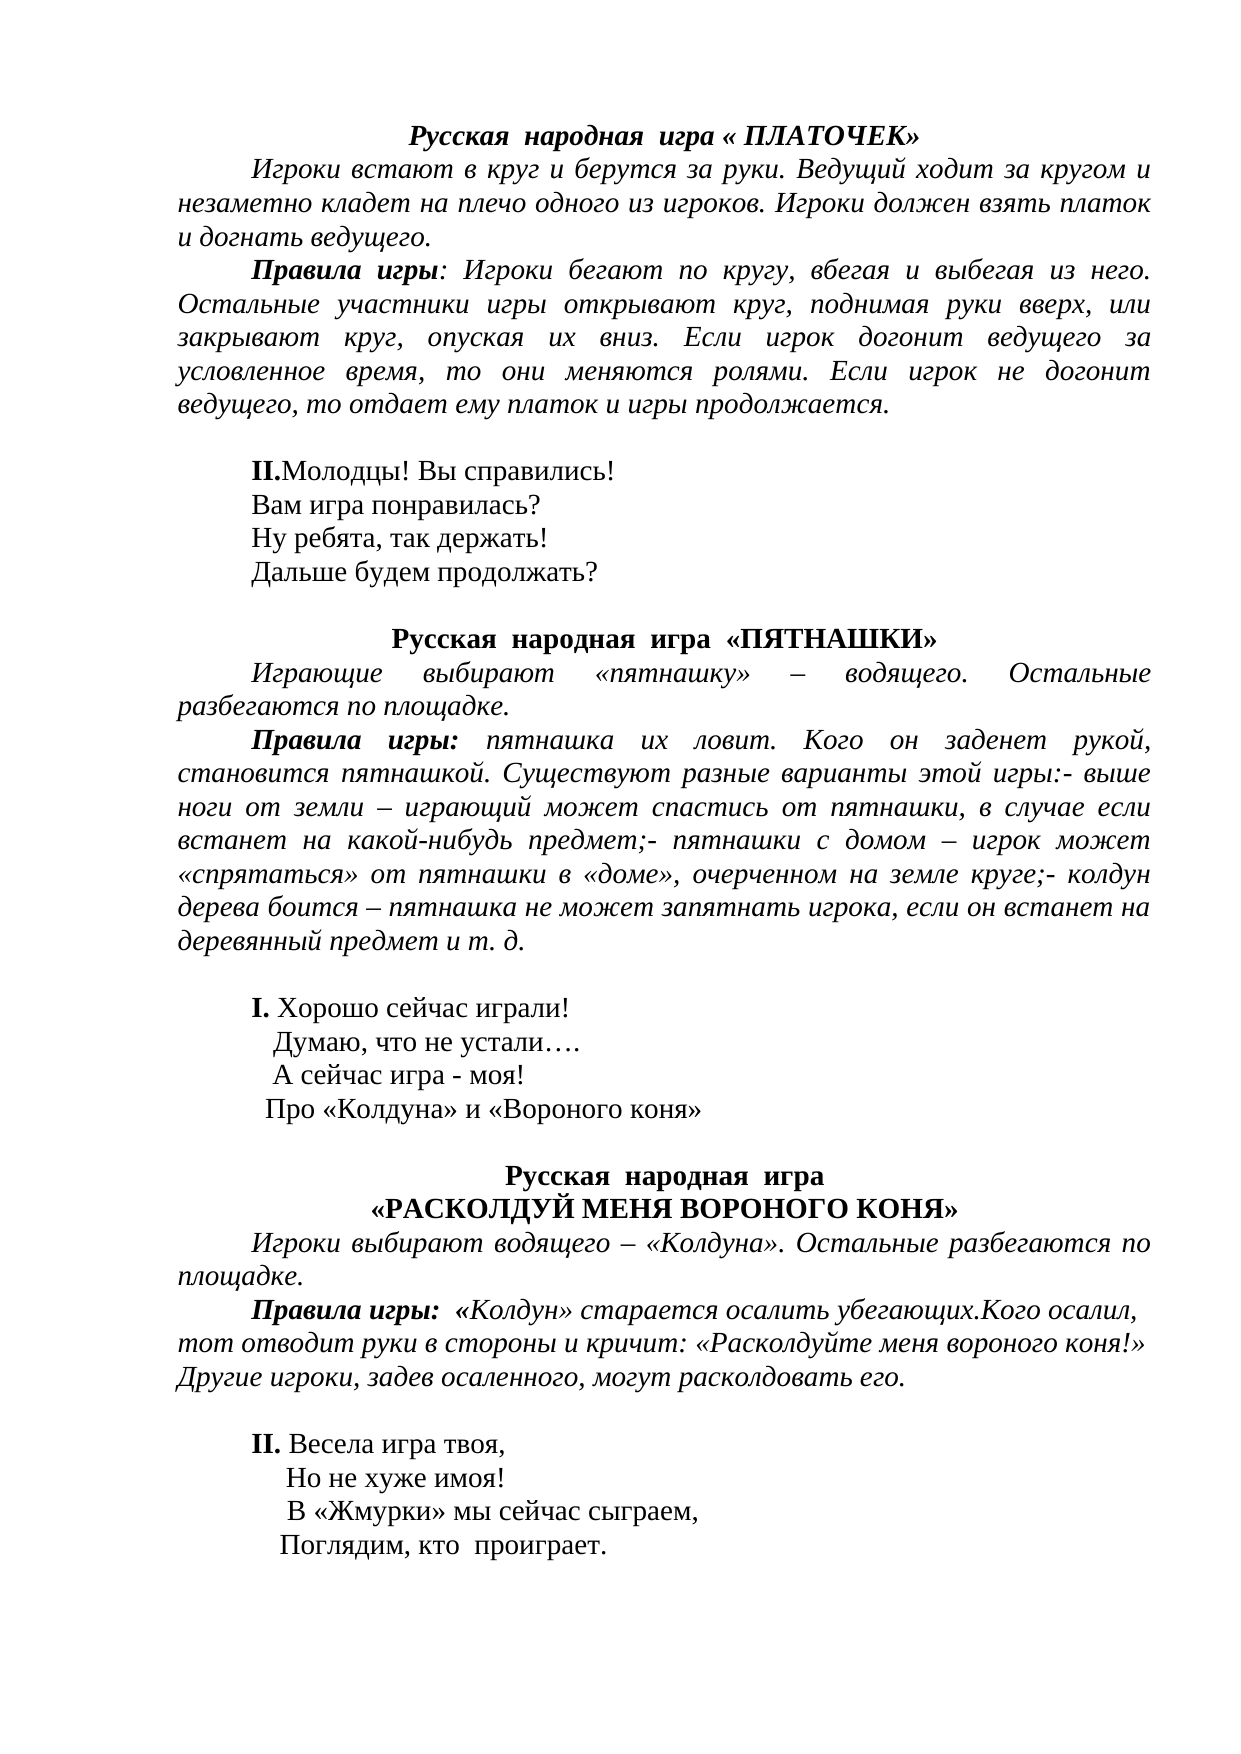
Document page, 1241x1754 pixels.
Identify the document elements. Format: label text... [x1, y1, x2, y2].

text I. Хорошо сейчас играли! [177, 990, 1152, 1024]
text А сейчас игра - моя! [177, 1057, 1152, 1091]
text В «Жмурки» мы сейчас сыграем, [177, 1493, 1152, 1527]
text Игроки выбирают водящего – «Колдуна». Остальные разбегаются по площадке. [177, 1225, 1152, 1292]
text Правила игры: пятнашка их ловит. Кого он заденет рукой, становится пятнашкой. Существуют разные варианты этой игры:- выше ноги от земли – играющий может спастись от пятнашки, в случае если встанет на какой-нибудь предмет;- пятнашки с домом – игрок может «спрятаться» от пятнашки в «доме», очерченном на земле круге;- колдун дерева боится – пятнашка не может запятнать игрока, если он встанет на деревянный предмет и т. д. [177, 722, 1152, 957]
text Ну ребята, так держать! [177, 521, 1152, 554]
text Русская народная игра « ПЛАТОЧЕК» [177, 118, 1152, 152]
text Играющие выбирают «пятнашку» – водящего. Остальные разбегаются по площадке. [177, 655, 1152, 722]
text Вам игра понравилась? [177, 487, 1152, 521]
text Правила игры: Игроки бегают по кругу, вбегая и выбегая из него. Остальные участники игры открывают круг, поднимая руки вверх, или закрывают круг, опуская их вниз. Если игрок догонит ведущего за условленное время, то они меняются ролями. Если игрок не догонит ведущего, то отдает ему платок и игры продолжается. [177, 252, 1152, 420]
text Про «Колдуна» и «Вороного коня» [177, 1091, 1152, 1124]
text Русская народная игра [177, 1158, 1152, 1191]
text Игроки встают в круг и берутся за руки. Ведущий ходит за кругом и незаметно кладет на плечо одного из игроков. Игроки должен взять платок и догнать ведущего. [177, 152, 1152, 252]
text Русская народная игра «ПЯТНАШКИ» [177, 621, 1152, 655]
text «РАСКОЛДУЙ МЕНЯ ВОРОНОГО КОНЯ» [177, 1191, 1152, 1225]
text Но не хуже имоя! [183, 1460, 1152, 1493]
text II. Весела игра твоя, [177, 1426, 1152, 1460]
text Поглядим, кто проиграет. [177, 1527, 1152, 1560]
text Правила игры: «Колдун» старается осалить убегающих.Кого осалил, тот отводит руки в стороны и кричит: «Расколдуйте меня вороного коня!» Другие игроки, задев осаленного, могут расколдовать его. [177, 1292, 1152, 1393]
text Дальше будем продолжать? [177, 554, 1152, 588]
text Думаю, что не устали…. [251, 1024, 1152, 1057]
text II.Молодцы! Вы справились! [177, 453, 1152, 487]
